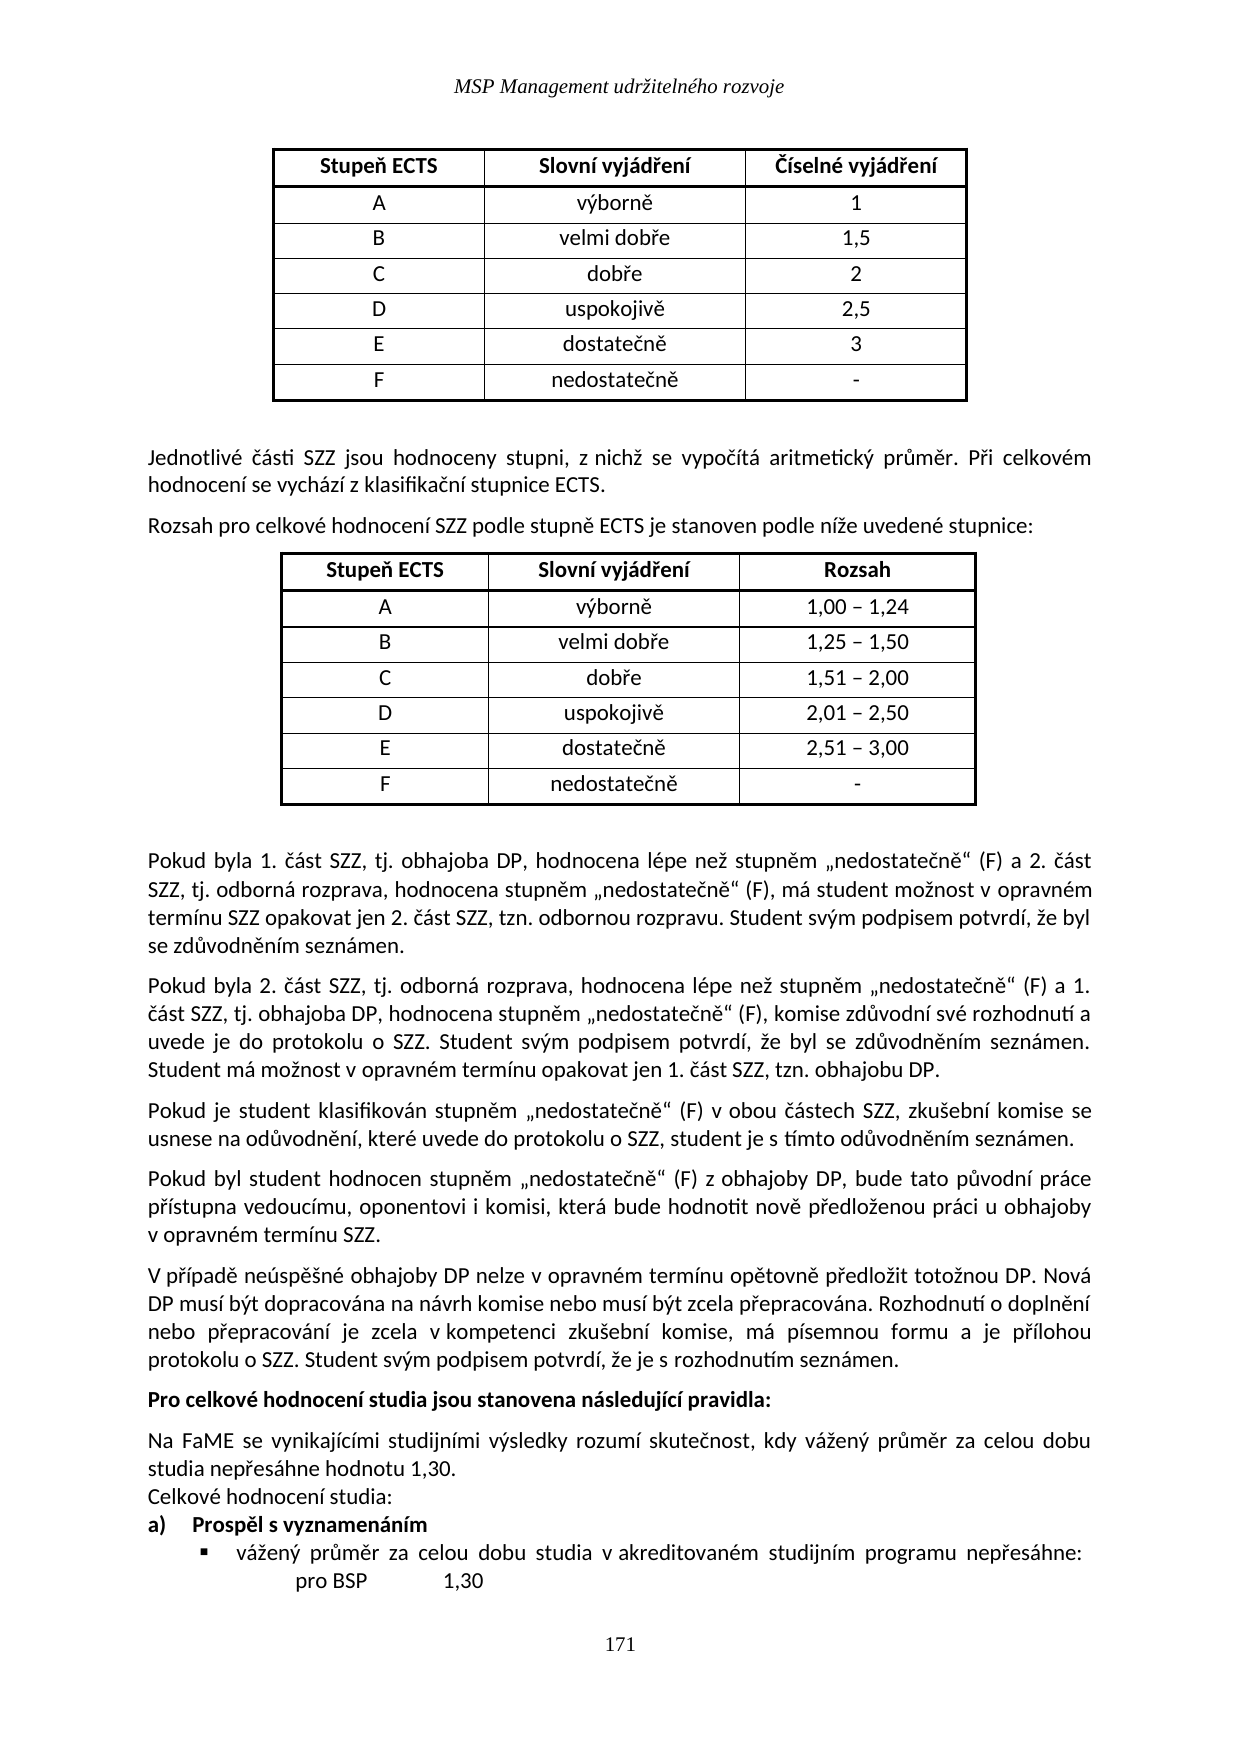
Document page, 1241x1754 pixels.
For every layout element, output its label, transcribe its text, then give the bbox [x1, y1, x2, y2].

text Celkové hodnocení studia: [148, 1482, 1093, 1510]
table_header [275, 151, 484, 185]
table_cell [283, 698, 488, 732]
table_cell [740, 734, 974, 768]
list vážený průměr za celou dobu studia v akreditovaném studijním programu nepřesáhne: pro BSP 1,30 [199, 1538, 1093, 1594]
text Pokud byla 2. část SZZ, tj. odborná rozprava, hodnocena lépe než stupněm „nedostatečně“ (F) a 1. část SZZ, tj. obhajoba DP, hodnocena stupněm „nedostatečně“ (F), komise zdůvodní své rozhodnutí a uvede je do protokolu o SZZ. Student svým podpisem potvrdí, že byl se zdůvodněním seznámen. Student má možnost v opravném termínu opakovat jen 1. část SZZ, tzn. obhajobu DP. [148, 971, 1093, 1083]
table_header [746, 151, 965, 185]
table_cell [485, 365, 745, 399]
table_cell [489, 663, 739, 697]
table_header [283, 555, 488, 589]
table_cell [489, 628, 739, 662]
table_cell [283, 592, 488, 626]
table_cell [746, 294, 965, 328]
list Prospěl s vyznamenáním [148, 1510, 1093, 1538]
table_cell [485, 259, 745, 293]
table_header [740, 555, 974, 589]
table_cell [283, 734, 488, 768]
text Pokud byl student hodnocen stupněm „nedostatečně“ (F) z obhajoby DP, bude tato původní práce přístupna vedoucímu, oponentovi i komisi, která bude hodnotit nově předloženou práci u obhajoby v opravném termínu SZZ. [148, 1164, 1093, 1248]
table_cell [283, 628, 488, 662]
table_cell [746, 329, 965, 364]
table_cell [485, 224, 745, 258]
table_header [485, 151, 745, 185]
text Na FaME se vynikajícími studijními výsledky rozumí skutečnost, kdy vážený průměr za celou dobu studia nepřesáhne hodnotu 1,30. [148, 1426, 1093, 1482]
text Pokud byla 1. část SZZ, tj. obhajoba DP, hodnocena lépe než stupněm „nedostatečně“ (F) a 2. část SZZ, tj. odborná rozprava, hodnocena stupněm „nedostatečně“ (F), má student možnost v opravném termínu SZZ opakovat jen 2. část SZZ, tzn. odbornou rozpravu. Student svým podpisem potvrdí, že byl se zdůvodněním seznámen. [148, 847, 1093, 959]
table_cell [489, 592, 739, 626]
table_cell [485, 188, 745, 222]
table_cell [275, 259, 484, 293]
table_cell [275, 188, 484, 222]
text V případě neúspěšné obhajoby DP nelze v opravném termínu opětovně předložit totožnou DP. Nová DP musí být dopracována na návrh komise nebo musí být zcela přepracována. Rozhodnutí o doplnění nebo přepracování je zcela v kompetenci zkušební komise, má písemnou formu a je přílohou protokolu o SZZ. Student svým podpisem potvrdí, že je s rozhodnutím seznámen. [148, 1261, 1093, 1373]
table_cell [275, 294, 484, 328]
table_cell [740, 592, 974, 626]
text Rozsah pro celkové hodnocení SZZ podle stupně ECTS je stanoven podle níže uvedené stupnice: [148, 511, 1093, 539]
text Pro celkové hodnocení studia jsou stanovena následující pravidla: [148, 1386, 1093, 1413]
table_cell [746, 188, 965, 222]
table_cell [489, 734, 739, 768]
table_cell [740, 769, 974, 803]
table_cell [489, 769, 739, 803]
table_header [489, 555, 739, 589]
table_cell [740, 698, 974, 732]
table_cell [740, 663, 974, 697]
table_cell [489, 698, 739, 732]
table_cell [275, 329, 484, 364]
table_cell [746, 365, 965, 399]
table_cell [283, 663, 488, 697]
text Jednotlivé části SZZ jsou hodnoceny stupni, z nichž se vypočítá aritmetický průměr. Při celkovém hodnocení se vychází z klasifikační stupnice ECTS. [148, 443, 1093, 499]
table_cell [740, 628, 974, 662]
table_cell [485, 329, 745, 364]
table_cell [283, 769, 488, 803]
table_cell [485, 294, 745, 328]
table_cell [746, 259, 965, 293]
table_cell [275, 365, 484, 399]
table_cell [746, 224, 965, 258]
text Pokud je student klasifikován stupněm „nedostatečně“ (F) v obou částech SZZ, zkušební komise se usnese na odůvodnění, které uvede do protokolu o SZZ, student je s tímto odůvodněním seznámen. [148, 1096, 1093, 1152]
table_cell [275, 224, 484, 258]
